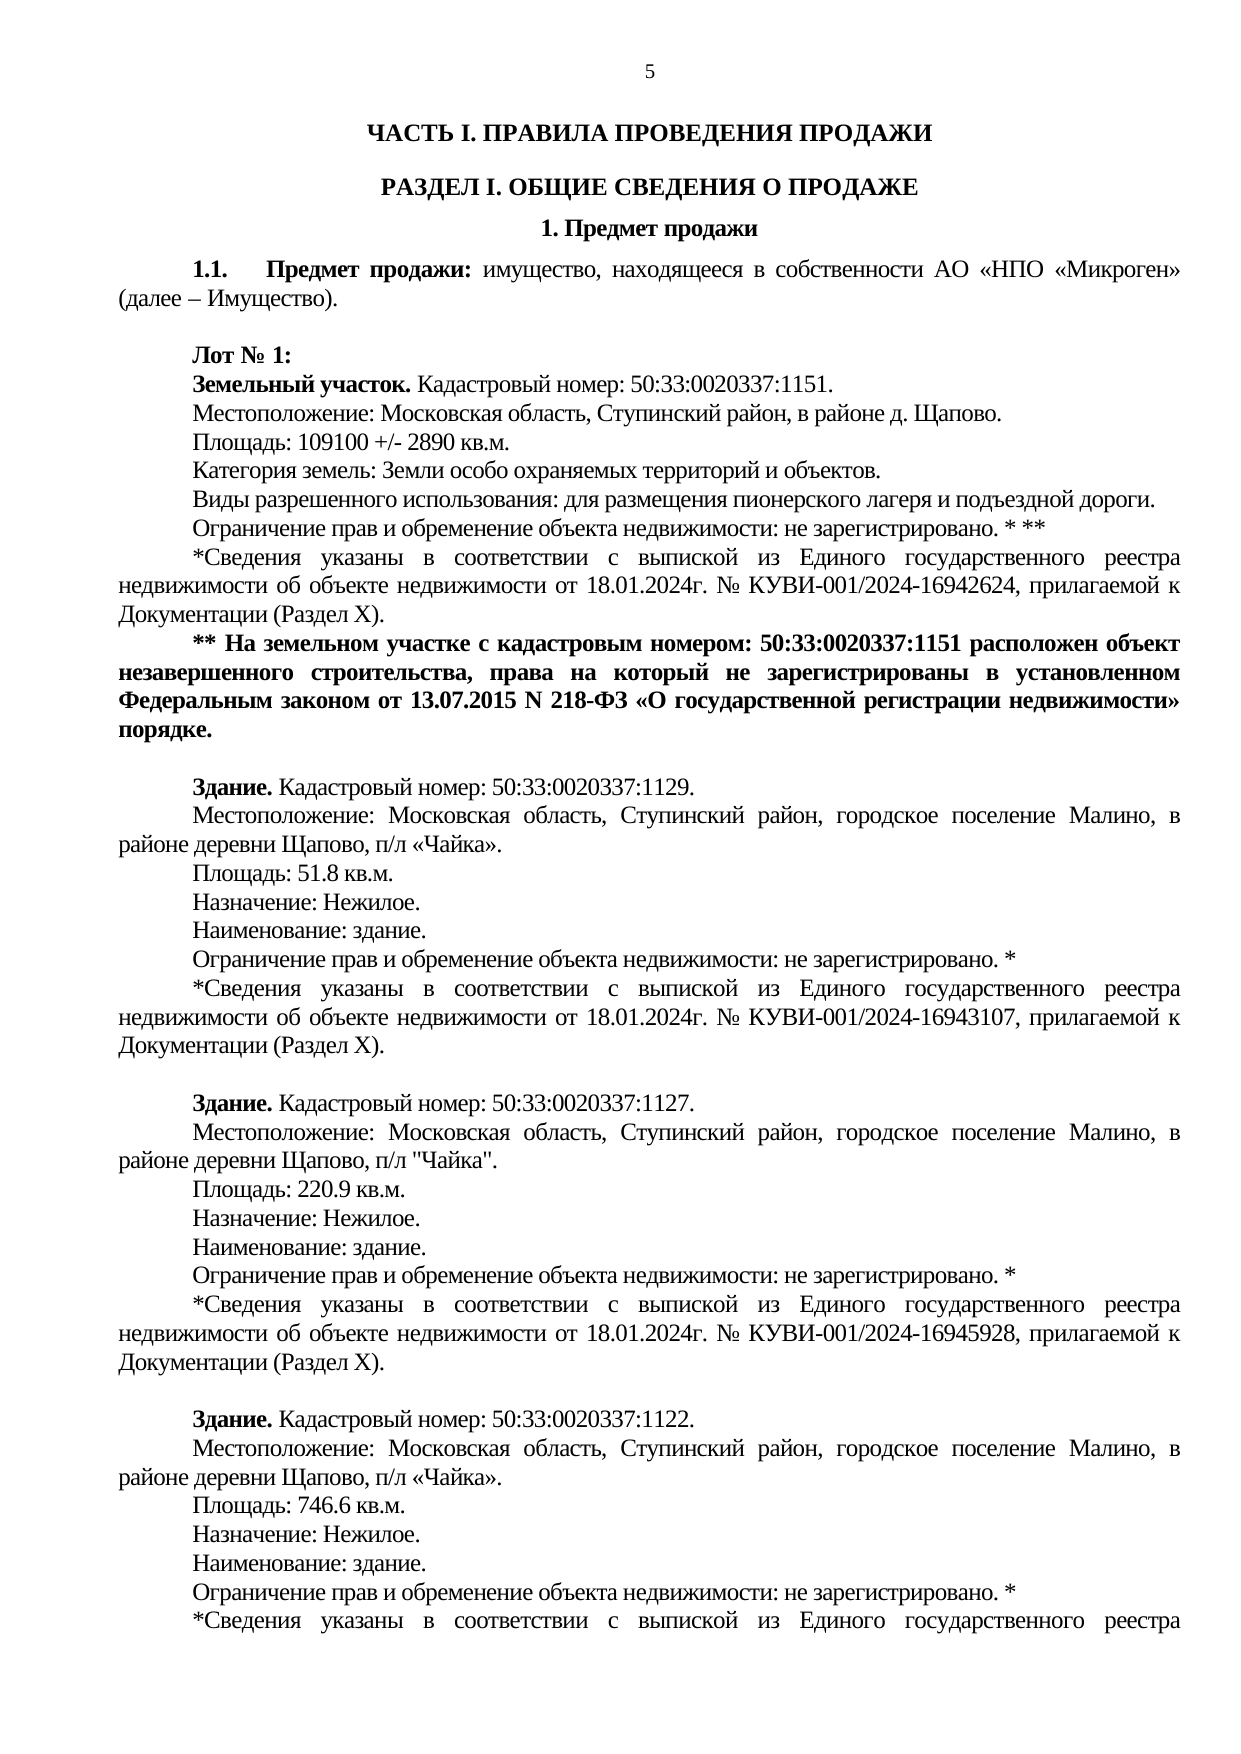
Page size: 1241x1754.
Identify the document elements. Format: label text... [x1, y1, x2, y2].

text Назначение: Нежилое. [118, 887, 1181, 916]
text Земельный участок. Кадастровый номер: 50:33:0020337:1151. [118, 369, 1181, 398]
text Площадь: 51.8 кв.м. [118, 858, 1181, 887]
text Виды разрешенного использования: для размещения пионерского лагеря и подъездной дороги. [118, 484, 1181, 513]
list Предмет продажи [118, 213, 1181, 242]
text *Сведения указаны в соответствии с выпиской из Единого государственного реестра недвижимости об объекте недвижимости от 18.01.2024г. № КУВИ-001/2024-16942624, прилагаемой к Документации (Раздел X). [118, 542, 1181, 628]
text ** На земельном участке с кадастровым номером: 50:33:0020337:1151 расположен объект незавершенного строительства, права на который не зарегистрированы в установленном Федеральным законом от 13.07.2015 N 218-ФЗ «О государственной регистрации недвижимости» порядке. [118, 628, 1181, 743]
text Наименование: здание. [118, 1232, 1181, 1261]
text Площадь: 746.6 кв.м. [118, 1491, 1181, 1519]
list Предмет продажи: имущество, находящееся в собственности АО «НПО «Микроген» (далее – Имущество). [118, 254, 1181, 312]
text Наименование: здание. [118, 1548, 1181, 1577]
text Назначение: Нежилое. [118, 1519, 1181, 1548]
text Местоположение: Московская область, Ступинский район, городское поселение Малино, в районе деревни Щапово, п/л «Чайка». [118, 1433, 1181, 1491]
text *Сведения указаны в соответствии с выпиской из Единого государственного реестра недвижимости об объекте недвижимости от 18.01.2024г. № КУВИ-001/2024-16943107, прилагаемой к Документации (Раздел X). [118, 973, 1181, 1059]
text Наименование: здание. [118, 916, 1181, 944]
text Назначение: Нежилое. [118, 1203, 1181, 1232]
list ОБЩИЕ СВЕДЕНИЯ О ПРОДАЖЕ [118, 172, 1181, 201]
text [118, 1606, 1181, 1634]
text Ограничение прав и обременение объекта недвижимости: не зарегистрировано. * ** [118, 513, 1181, 542]
text Здание. Кадастровый номер: 50:33:0020337:1122. [118, 1404, 1181, 1433]
text Здание. Кадастровый номер: 50:33:0020337:1129. [118, 772, 1181, 801]
text Здание. Кадастровый номер: 50:33:0020337:1127. [118, 1088, 1181, 1117]
text Категория земель: Земли особо охраняемых территорий и объектов. [118, 456, 1181, 484]
text Ограничение прав и обременение объекта недвижимости: не зарегистрировано. * [118, 944, 1181, 973]
text Ограничение прав и обременение объекта недвижимости: не зарегистрировано. * [118, 1577, 1181, 1606]
text Площадь: 109100 +/- 2890 кв.м. [118, 427, 1181, 456]
text *Сведения указаны в соответствии с выпиской из Единого государственного реестра недвижимости об объекте недвижимости от 18.01.2024г. № КУВИ-001/2024-16945928, прилагаемой к Документации (Раздел X). [118, 1289, 1181, 1376]
text Местоположение: Московская область, Ступинский район, городское поселение Малино, в районе деревни Щапово, п/л "Чайка". [118, 1117, 1181, 1174]
text ЧАСТЬ I. ПРАВИЛА ПРОВЕДЕНИЯ ПРОДАЖИ [118, 118, 1181, 147]
text Местоположение: Московская область, Ступинский район, городское поселение Малино, в районе деревни Щапово, п/л «Чайка». [118, 801, 1181, 858]
text Площадь: 220.9 кв.м. [118, 1174, 1181, 1203]
text Местоположение: Московская область, Ступинский район, в районе д. Щапово. [118, 398, 1181, 427]
text Лот № 1: [118, 341, 1181, 369]
text Ограничение прав и обременение объекта недвижимости: не зарегистрировано. * [118, 1261, 1181, 1289]
